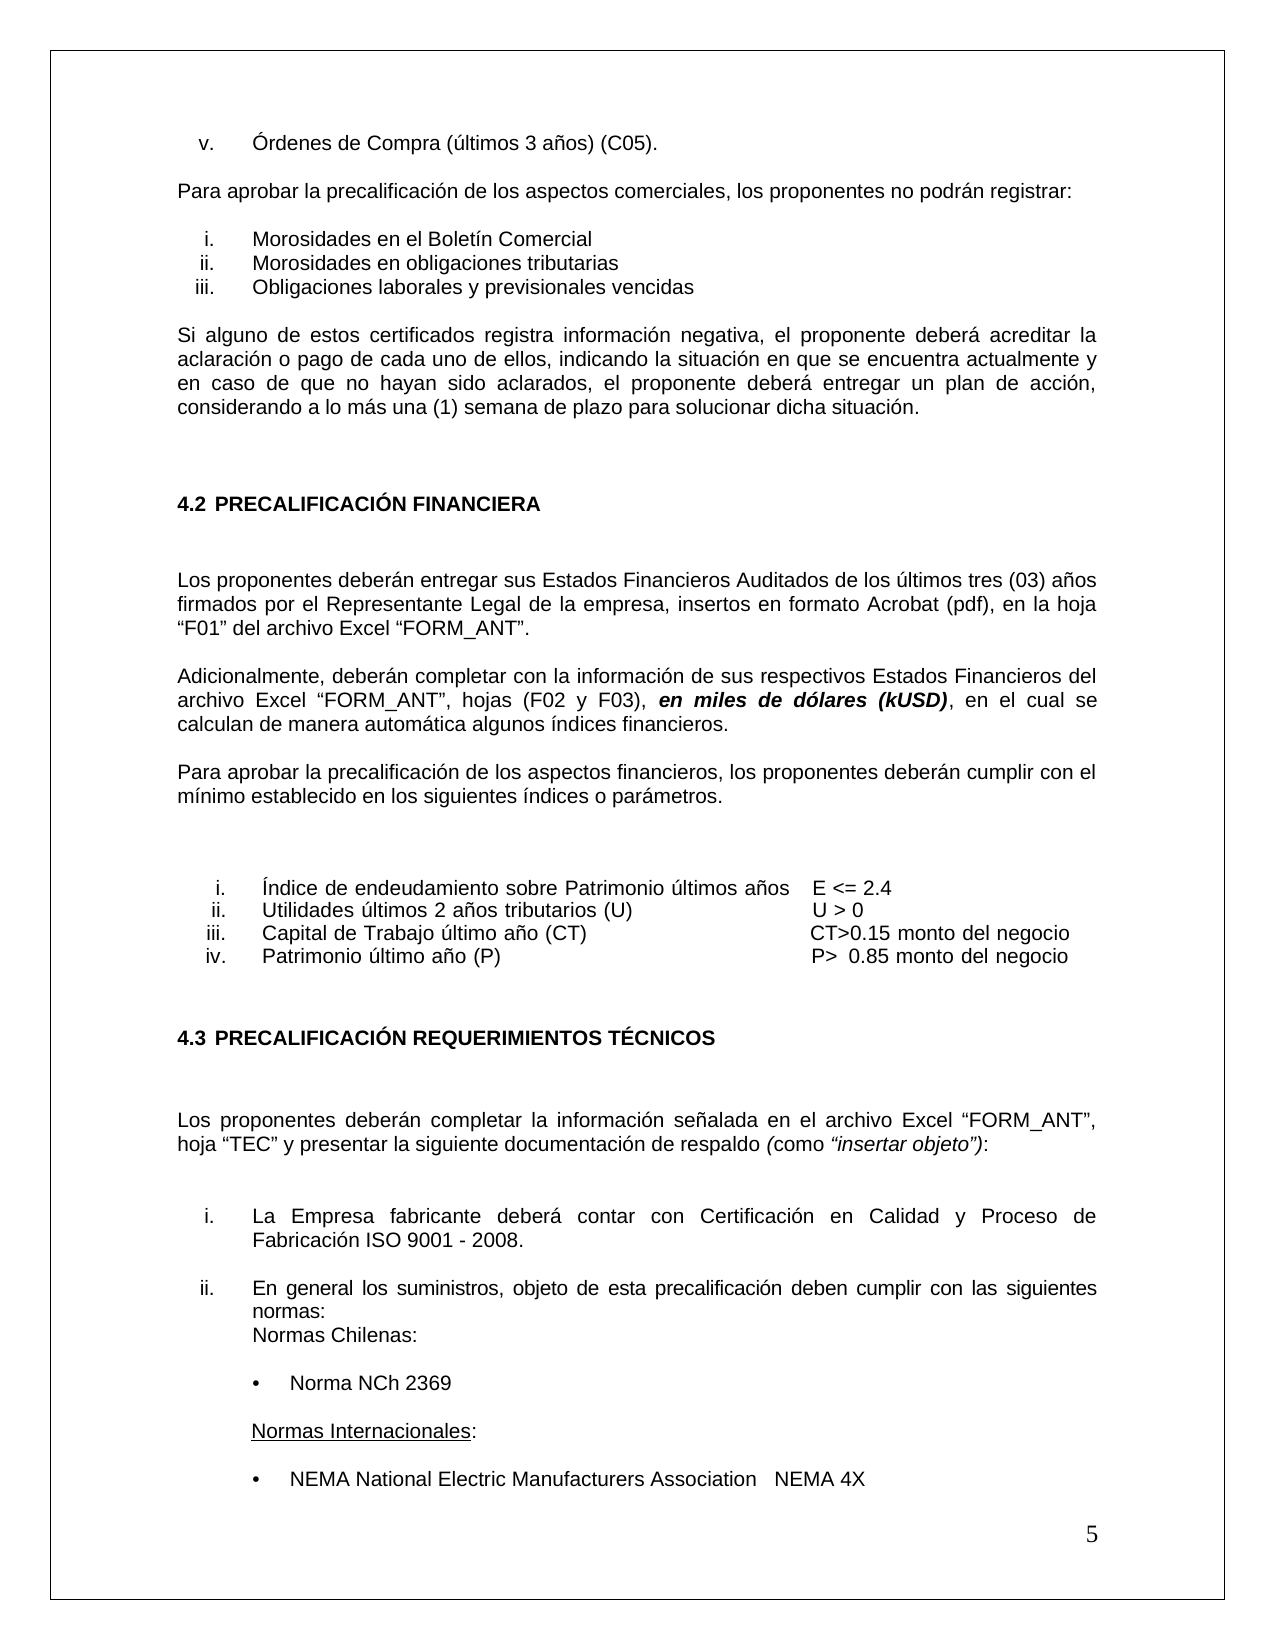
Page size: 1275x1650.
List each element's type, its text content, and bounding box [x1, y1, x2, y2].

subtitle PRECALIFICACIÓN FINANCIERA [177, 492, 1098, 516]
table_cell iv. [201, 946, 244, 978]
table_cell Patrimonio último año (P) [244, 946, 797, 978]
list Órdenes de Compra (últimos 3 años) (C05). [214, 131, 1098, 155]
table_cell Utilidades últimos 2 años tributarios (U) [244, 900, 797, 923]
table_header i. [201, 867, 244, 899]
text Normas Internacionales: [177, 1419, 1098, 1443]
list Normas Chilenas: [252, 1323, 1098, 1347]
list Morosidades en obligaciones tributarias [214, 251, 1098, 275]
list Morosidades en el Boletín Comercial [214, 227, 1098, 251]
text Los proponentes deberán completar la información señalada en el archivo Excel “FORM_ANT”, hoja “TEC” y presentar la siguiente documentación de respaldo (como “insertar objeto”): [177, 1108, 1098, 1156]
table_cell U > 0 [797, 900, 1093, 923]
text Los proponentes deberán entregar sus Estados Financieros Auditados de los últimos tres (03) años firmados por el Representante Legal de la empresa, insertos en formato Acrobat (pdf), en la hoja “F01” del archivo Excel “FORM_ANT”. [177, 568, 1098, 640]
table_cell ii. [201, 900, 244, 923]
table_cell P> 0.85 monto del negocio [797, 946, 1093, 978]
table_cell iii. [201, 923, 244, 946]
table_cell CT>0.15 monto del negocio [797, 923, 1093, 946]
text Para aprobar la precalificación de los aspectos financieros, los proponentes deberán cumplir con el mínimo establecido en los siguientes índices o parámetros. [177, 760, 1098, 808]
list En general los suministros, objeto de esta precalificación deben cumplir con las siguientes normas: [214, 1275, 1098, 1323]
text Adicionalmente, deberán completar con la información de sus respectivos Estados Financieros del archivo Excel “FORM_ANT”, hojas (F02 y F03), en miles de dólares (kUSD), en el cual se calculan de manera automática algunos índices financieros. [177, 664, 1098, 736]
table_header E <= 2.4 [797, 867, 1093, 899]
subtitle PRECALIFICACIÓN REQUERIMIENTOS TÉCNICOS [177, 1026, 1098, 1050]
text Para aprobar la precalificación de los aspectos comerciales, los proponentes no podrán registrar: [177, 179, 1098, 203]
list Obligaciones laborales y previsionales vencidas [214, 275, 1098, 299]
table_header Índice de endeudamiento sobre Patrimonio últimos años (E) [244, 867, 797, 899]
table_cell Capital de Trabajo último año (CT) [244, 923, 797, 946]
text Si alguno de estos certificados registra información negativa, el proponente deberá acreditar la aclaración o pago de cada uno de ellos, indicando la situación en que se encuentra actualmente y en caso de que no hayan sido aclarados, el proponente deberá entregar un plan de acción, considerando a lo más una (1) semana de plazo para solucionar dicha situación. [177, 323, 1098, 419]
list Norma NCh 2369 [252, 1371, 1098, 1395]
list NEMA National Electric Manufacturers Association NEMA 4X [252, 1467, 1098, 1491]
list La Empresa fabricante deberá contar con Certificación en Calidad y Proceso de Fabricación ISO 9001 - 2008. [214, 1203, 1098, 1251]
